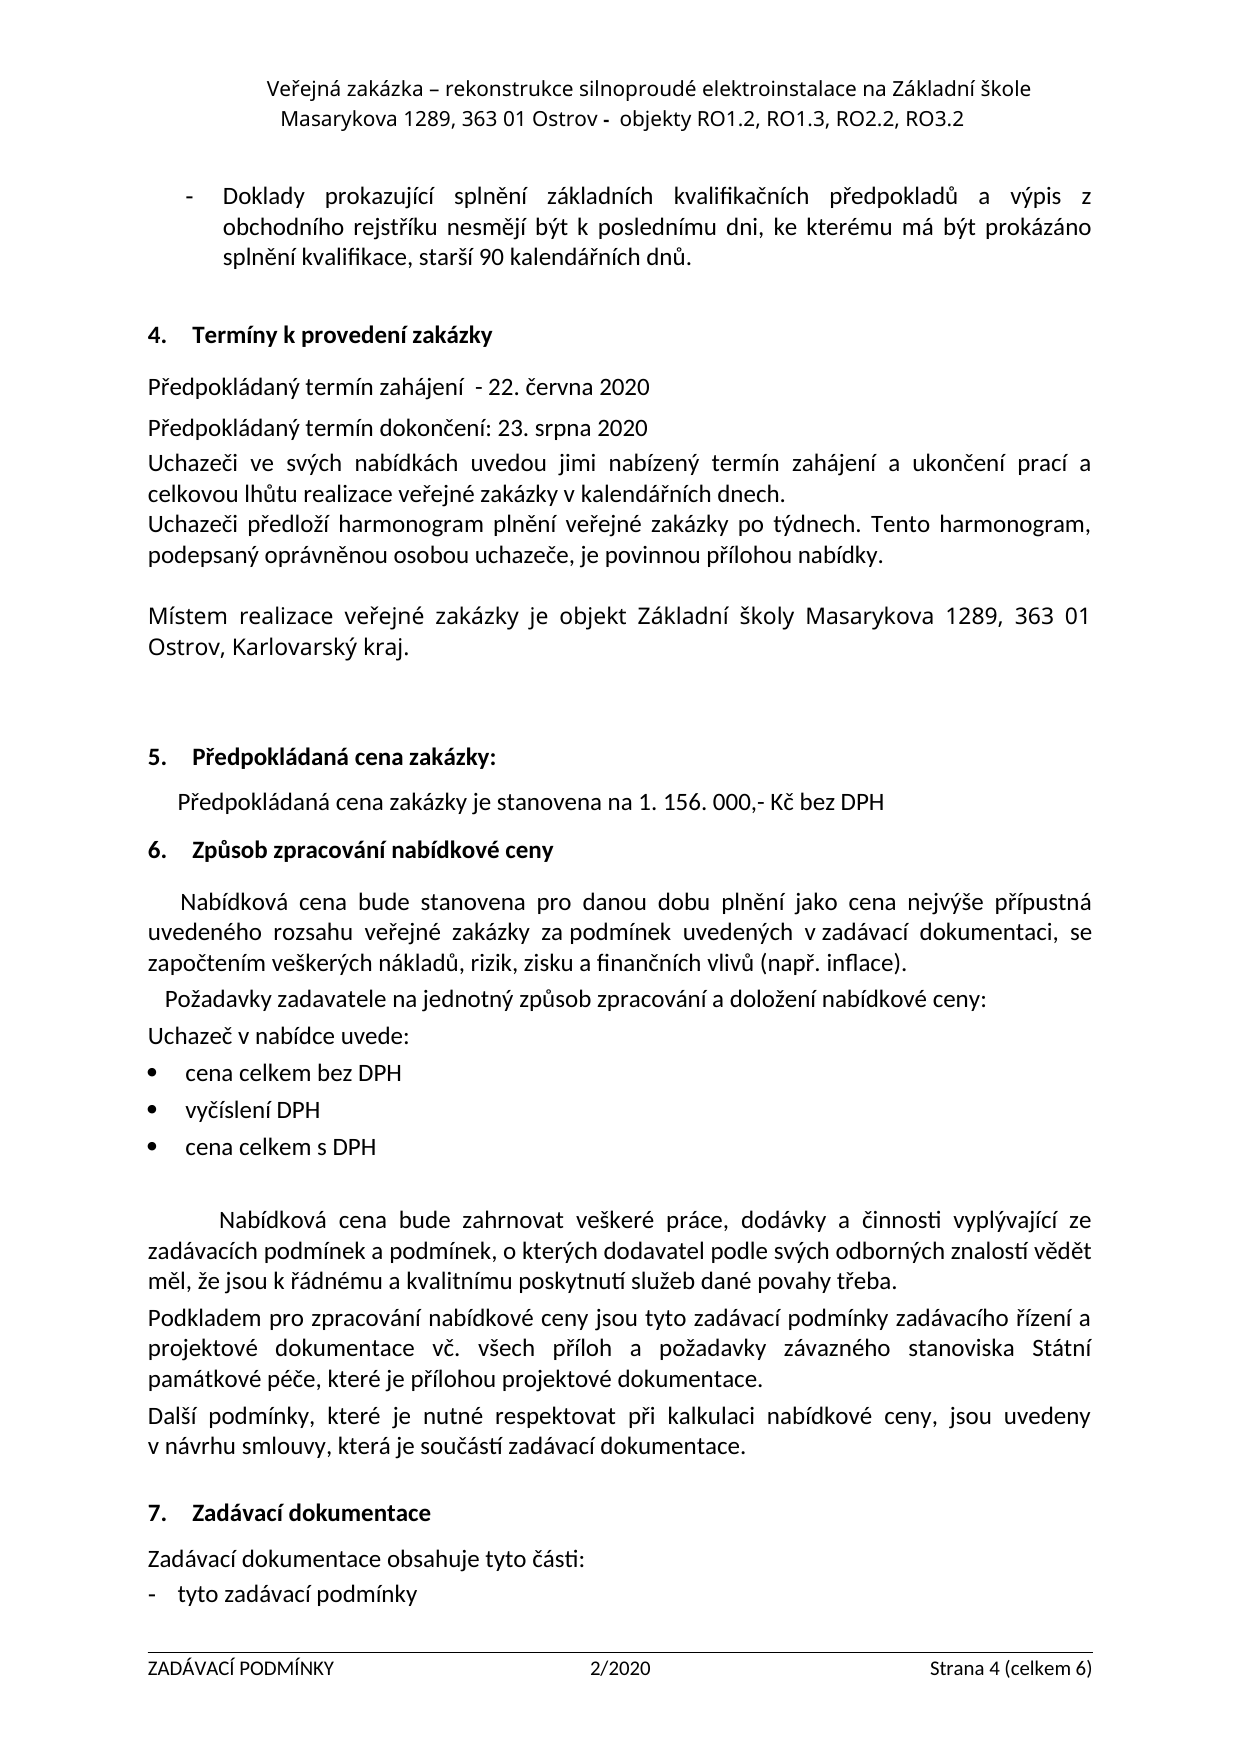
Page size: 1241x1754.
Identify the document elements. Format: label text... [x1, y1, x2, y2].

text Uchazeč v nabídce uvede: [148, 1020, 1093, 1051]
text Uchazeči předloží harmonogram plnění veřejné zakázky po týdnech. Tento harmonogram, podepsaný oprávněnou osobou uchazeče, je povinnou přílohou nabídky. [148, 508, 1093, 569]
text Předpokládaná cena zakázky je stanovena na 1. 156. 000,- Kč bez DPH [148, 786, 1093, 817]
text Zadávací dokumentace obsahuje tyto části: [148, 1543, 1093, 1574]
text Nabídková cena bude stanovena pro danou dobu plnění jako cena nejvýše přípustná uvedeného rozsahu veřejné zakázky za podmínek uvedených v zadávací dokumentaci, se započtením veškerých nákladů, rizik, zisku a finančních vlivů (např. inflace). [148, 886, 1093, 977]
list cena celkem s DPH [148, 1131, 1093, 1161]
list Doklady prokazující splnění základních kvalifikačních předpokladů a výpis z obchodního rejstříku nesmějí být k poslednímu dni, ke kterému má být prokázáno splnění kvalifikace, starší 90 kalendářních dnů. [185, 180, 1093, 272]
text Další podmínky, které je nutné respektovat při kalkulaci nabídkové ceny, jsou uvedeny v návrhu smlouvy, která je součástí zadávací dokumentace. [148, 1400, 1093, 1461]
text Předpokládaný termín dokončení: 23. srpna 2020 [148, 412, 1093, 443]
text Nabídková cena bude zahrnovat veškeré práce, dodávky a činnosti vyplývající ze zadávacích podmínek a podmínek, o kterých dodavatel podle svých odborných znalostí vědět měl, že jsou k řádnému a kvalitnímu poskytnutí služeb dané povahy třeba. [148, 1204, 1093, 1296]
text Místem realizace veřejné zakázky je objekt Základní školy Masarykova 1289, 363 01 Ostrov, Karlovarský kraj. [148, 600, 1093, 663]
list Způsob zpracování nabídkové ceny [148, 834, 1093, 864]
list Zadávací dokumentace [148, 1497, 1093, 1528]
list cena celkem bez DPH [148, 1057, 1093, 1088]
text Požadavky zadavatele na jednotný způsob zpracování a doložení nabídkové ceny: [148, 984, 1093, 1014]
list vyčíslení DPH [148, 1094, 1093, 1124]
list Předpokládaná cena zakázky: [148, 741, 1093, 771]
text Uchazeči ve svých nabídkách uvedou jimi nabízený termín zahájení a ukončení prací a celkovou lhůtu realizace veřejné zakázky v kalendářních dnech. [148, 447, 1093, 508]
list tyto zadávací podmínky [148, 1578, 1093, 1609]
list Termíny k provedení zakázky [148, 319, 1093, 350]
text Předpokládaný termín zahájení - 22. června 2020 [148, 371, 1093, 402]
text Podkladem pro zpracování nabídkové ceny jsou tyto zadávací podmínky zadávacího řízení a projektové dokumentace vč. všech příloh a požadavky závazného stanoviska Státní památkové péče, které je přílohou projektové dokumentace. [148, 1302, 1093, 1394]
